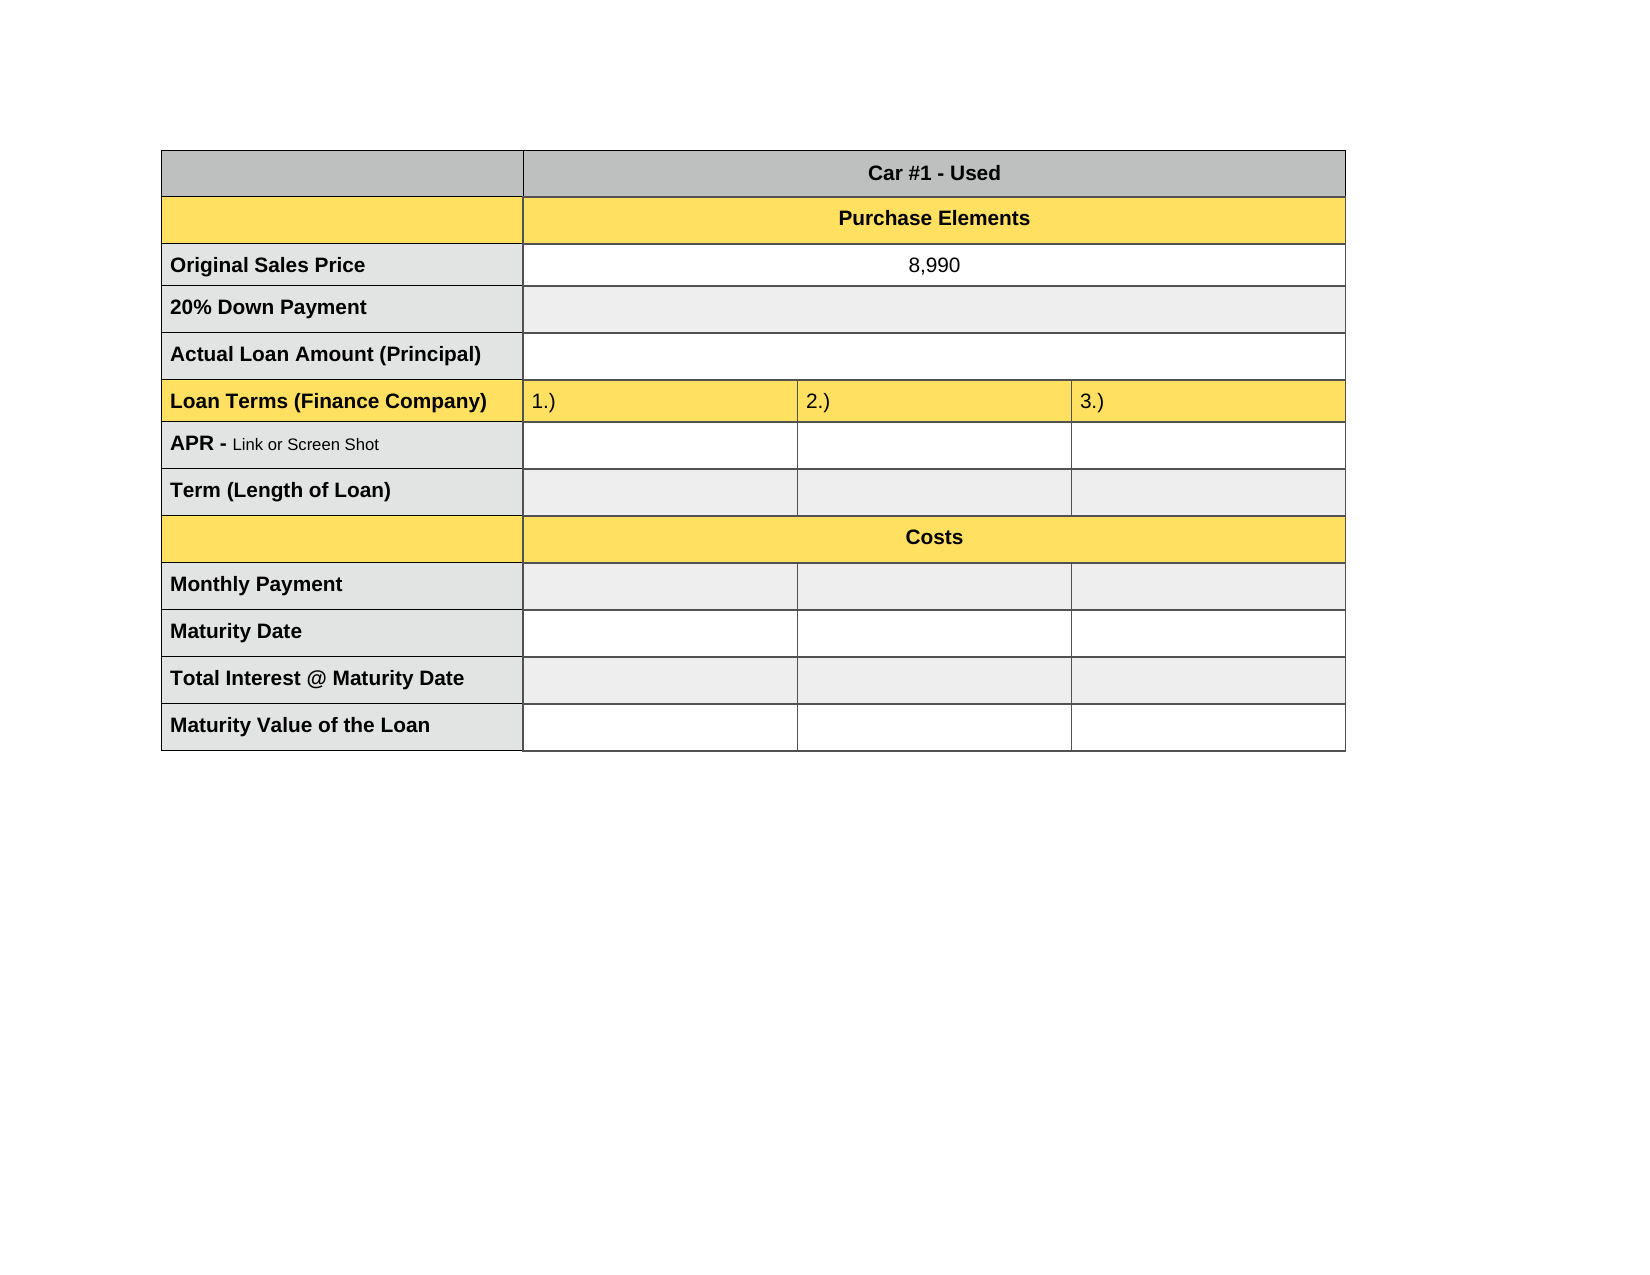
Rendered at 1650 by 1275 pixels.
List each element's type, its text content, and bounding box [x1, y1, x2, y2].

table_cell [1072, 470, 1345, 515]
table_cell [798, 423, 1071, 468]
table_cell Original Sales Price [162, 244, 522, 285]
table_cell [524, 705, 797, 750]
table_cell [524, 564, 797, 609]
table_cell 3.) [1072, 381, 1345, 421]
table_header Car #1 - Used [524, 151, 1345, 196]
table_cell [1072, 611, 1345, 656]
table_cell [524, 470, 797, 515]
table_cell Maturity Date [162, 610, 522, 656]
table_cell Costs [524, 517, 1345, 562]
table_cell APR - Link or Screen Shot [162, 422, 522, 468]
table_cell [1072, 564, 1345, 609]
table_cell [524, 611, 797, 656]
table_cell [798, 705, 1071, 750]
table_cell [524, 658, 797, 703]
table_cell [524, 287, 1345, 332]
table_cell [798, 611, 1071, 656]
table_cell [1072, 658, 1345, 703]
table_cell [162, 197, 522, 243]
table_cell [524, 334, 1345, 379]
table_cell [162, 516, 522, 562]
table_cell [798, 564, 1071, 609]
table_cell [1072, 705, 1345, 750]
table_cell 20% Down Payment [162, 286, 522, 332]
table_cell Maturity Value of the Loan [162, 704, 522, 750]
table_cell [798, 658, 1071, 703]
table_cell Loan Terms (Finance Company) [162, 380, 522, 421]
table_cell Purchase Elements [524, 198, 1345, 243]
table_cell 8,990 [524, 245, 1345, 285]
table_cell [524, 423, 797, 468]
table_cell 2.) [798, 381, 1071, 421]
table_cell Term (Length of Loan) [162, 469, 522, 515]
table_cell [798, 470, 1071, 515]
table_cell Total Interest @ Maturity Date [162, 657, 522, 703]
table_cell [1072, 423, 1345, 468]
table_cell 1.) [524, 381, 797, 421]
table_cell Actual Loan Amount (Principal) [162, 333, 522, 379]
table_cell Monthly Payment [162, 563, 522, 609]
table_header [162, 151, 523, 196]
